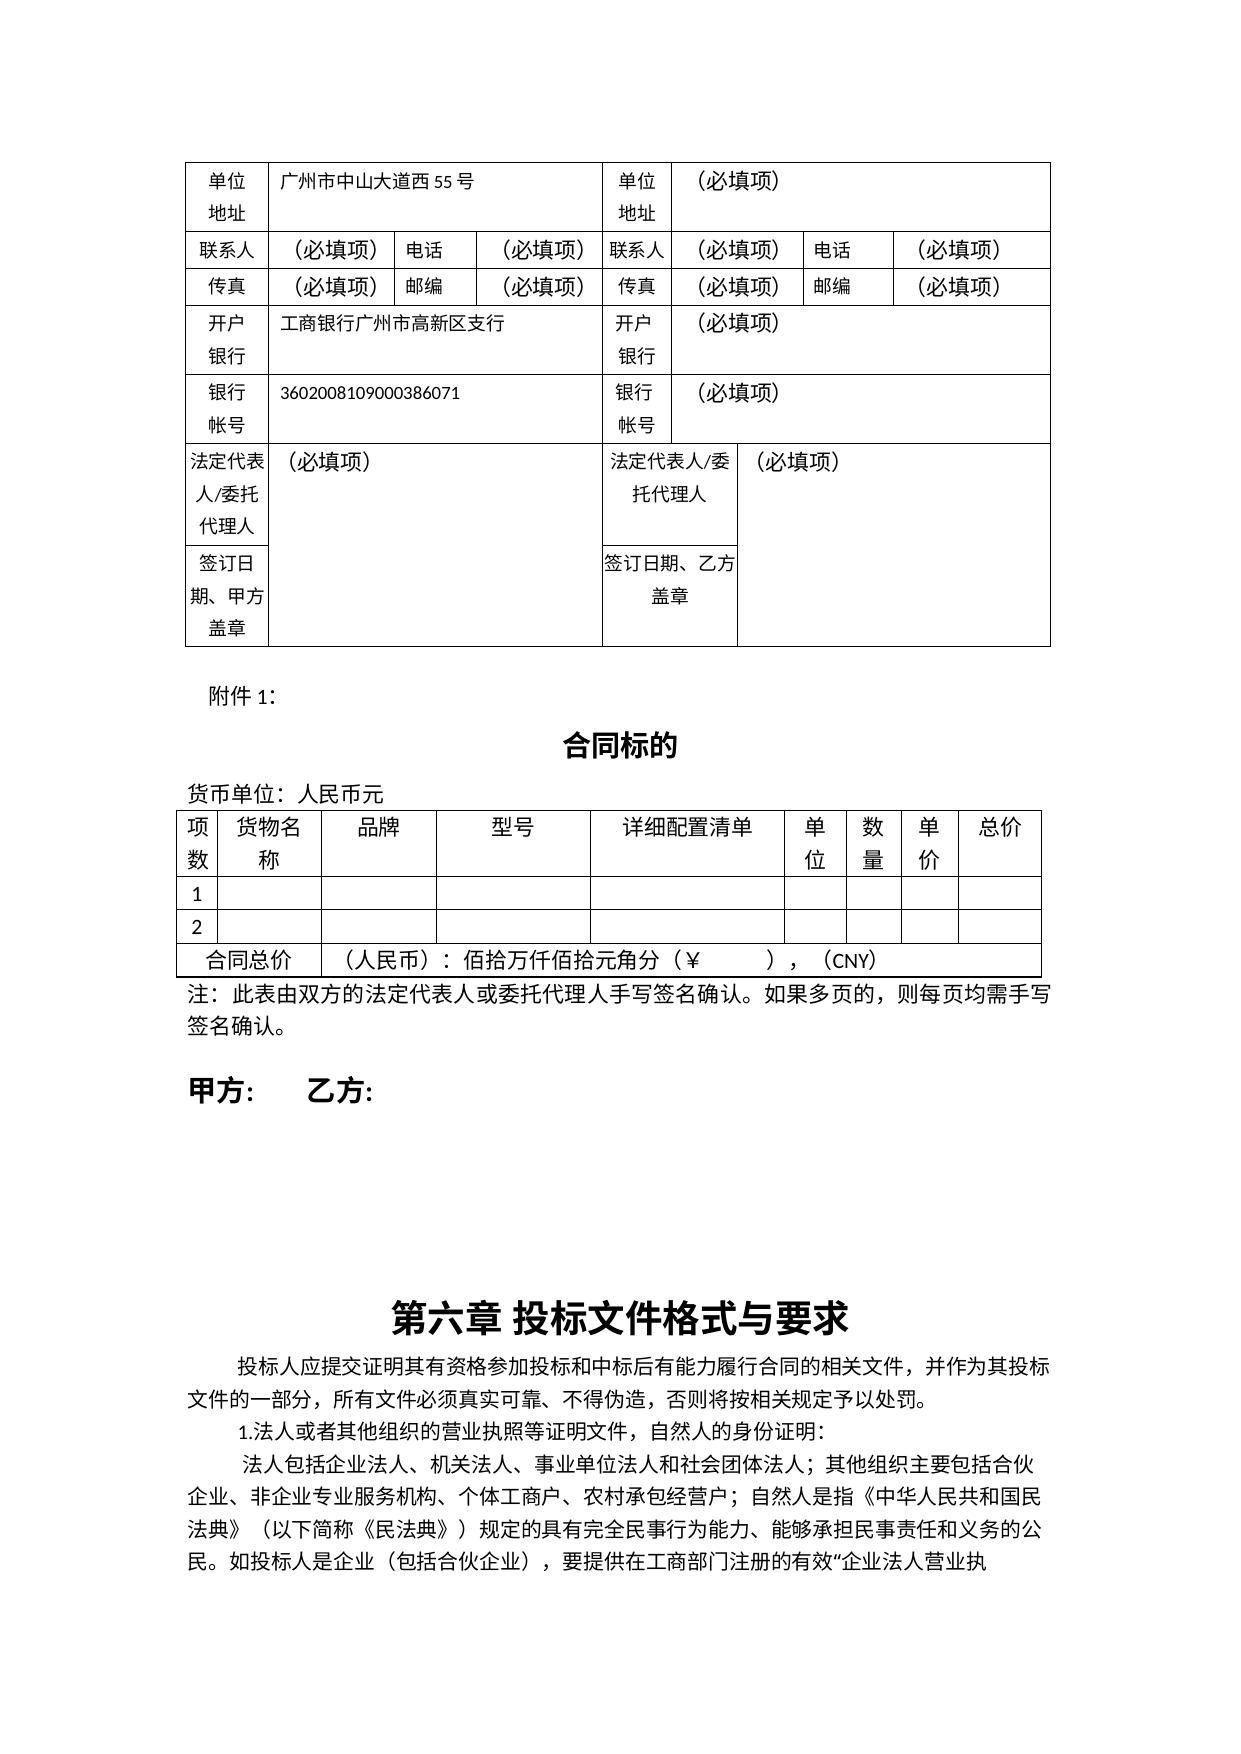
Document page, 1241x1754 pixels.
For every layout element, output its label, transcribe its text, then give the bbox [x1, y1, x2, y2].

text 注：此表由双方的法定代表人或委托代理人手写签名确认。如果多页的，则每页均需手写签名确认。 [187, 977, 1053, 1042]
table_header 详细配置清单 [591, 811, 784, 876]
table_cell （人民币）：佰拾万仟佰拾元角分（￥ ），（CNY） [322, 944, 1041, 976]
table_cell [847, 877, 901, 909]
table_cell [218, 910, 321, 943]
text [187, 1448, 1053, 1578]
table_cell （必填项） [477, 232, 602, 268]
table_cell 法定代表人/委托代理人 [603, 444, 737, 544]
text 甲方: 乙方: [187, 1058, 1053, 1123]
table_cell （必填项） [738, 444, 1050, 646]
table_cell 1 [177, 877, 217, 909]
table_cell 签订日期、甲方盖章 [186, 546, 268, 646]
table_cell [847, 910, 901, 943]
table_header 品牌 [322, 811, 436, 876]
table_cell [902, 910, 958, 943]
text 附件1： [187, 680, 1053, 712]
table_cell [437, 877, 590, 909]
table_cell （必填项） [672, 375, 1050, 443]
table_cell 传真 [186, 269, 268, 304]
table_cell [959, 877, 1041, 909]
table_cell （必填项） [477, 269, 602, 304]
table_cell 合同总价 [177, 944, 321, 976]
table_cell 工商银行广州市高新区支行 [269, 306, 602, 374]
table_header 型号 [437, 811, 590, 876]
table_cell 广州市中山大道西55号 [269, 163, 602, 231]
table_cell （必填项） [672, 232, 803, 268]
table_cell 银行 帐号 [186, 375, 268, 443]
table_cell [218, 877, 321, 909]
text 1.法人或者其他组织的营业执照等证明文件，自然人的身份证明： [187, 1416, 1053, 1448]
table_header 单价 [902, 811, 958, 876]
table_cell （必填项） [672, 306, 1050, 374]
table_cell 银行 帐号 [603, 375, 671, 443]
table_header 数量 [847, 811, 901, 876]
table_header 货物名称 [218, 811, 321, 876]
table_cell [322, 877, 436, 909]
table_cell [437, 910, 590, 943]
table_cell 电话 [804, 232, 893, 268]
table_cell [591, 910, 784, 943]
table_cell 单位 地址 [186, 163, 268, 231]
table_cell （必填项） [894, 232, 1050, 268]
table_cell [785, 910, 846, 943]
table_cell [785, 877, 846, 909]
text 货币单位：人民币元 [187, 777, 1053, 810]
table_header 单位 [785, 811, 846, 876]
table_header 项数 [177, 811, 217, 876]
table_cell 开户 银行 [603, 306, 671, 374]
table_cell [591, 877, 784, 909]
table_cell [902, 877, 958, 909]
table_cell 电话 [395, 232, 476, 268]
table_cell （必填项） [894, 269, 1050, 304]
table_cell （必填项） [672, 269, 803, 304]
table_cell （必填项） [672, 163, 1050, 231]
text 投标人应提交证明其有资格参加投标和中标后有能力履行合同的相关文件，并作为其投标文件的一部分，所有文件必须真实可靠、不得伪造，否则将按相关规定予以处罚。 [187, 1351, 1053, 1416]
table_cell （必填项） [269, 269, 394, 304]
table_cell 开户 银行 [186, 306, 268, 374]
table_cell 单位 地址 [603, 163, 671, 231]
table_cell （必填项） [269, 444, 602, 646]
table_cell 法定代表人/委托代理人 [186, 444, 268, 544]
table_cell 邮编 [395, 269, 476, 304]
text 合同标的 [187, 712, 1053, 777]
table_cell 传真 [603, 269, 671, 304]
table_cell 3602008109000386071 [269, 375, 602, 443]
table_cell 邮编 [804, 269, 893, 304]
table_cell （必填项） [269, 232, 394, 268]
table_cell 2 [177, 910, 217, 943]
table_cell 签订日期、乙方盖章 [603, 546, 737, 646]
table_cell 联系人 [603, 232, 671, 268]
table_cell [959, 910, 1041, 943]
table_header 总价 [959, 811, 1041, 876]
table_cell [322, 910, 436, 943]
table_cell 联系人 [186, 232, 268, 268]
text 第六章 投标文件格式与要求 [187, 1286, 1053, 1351]
